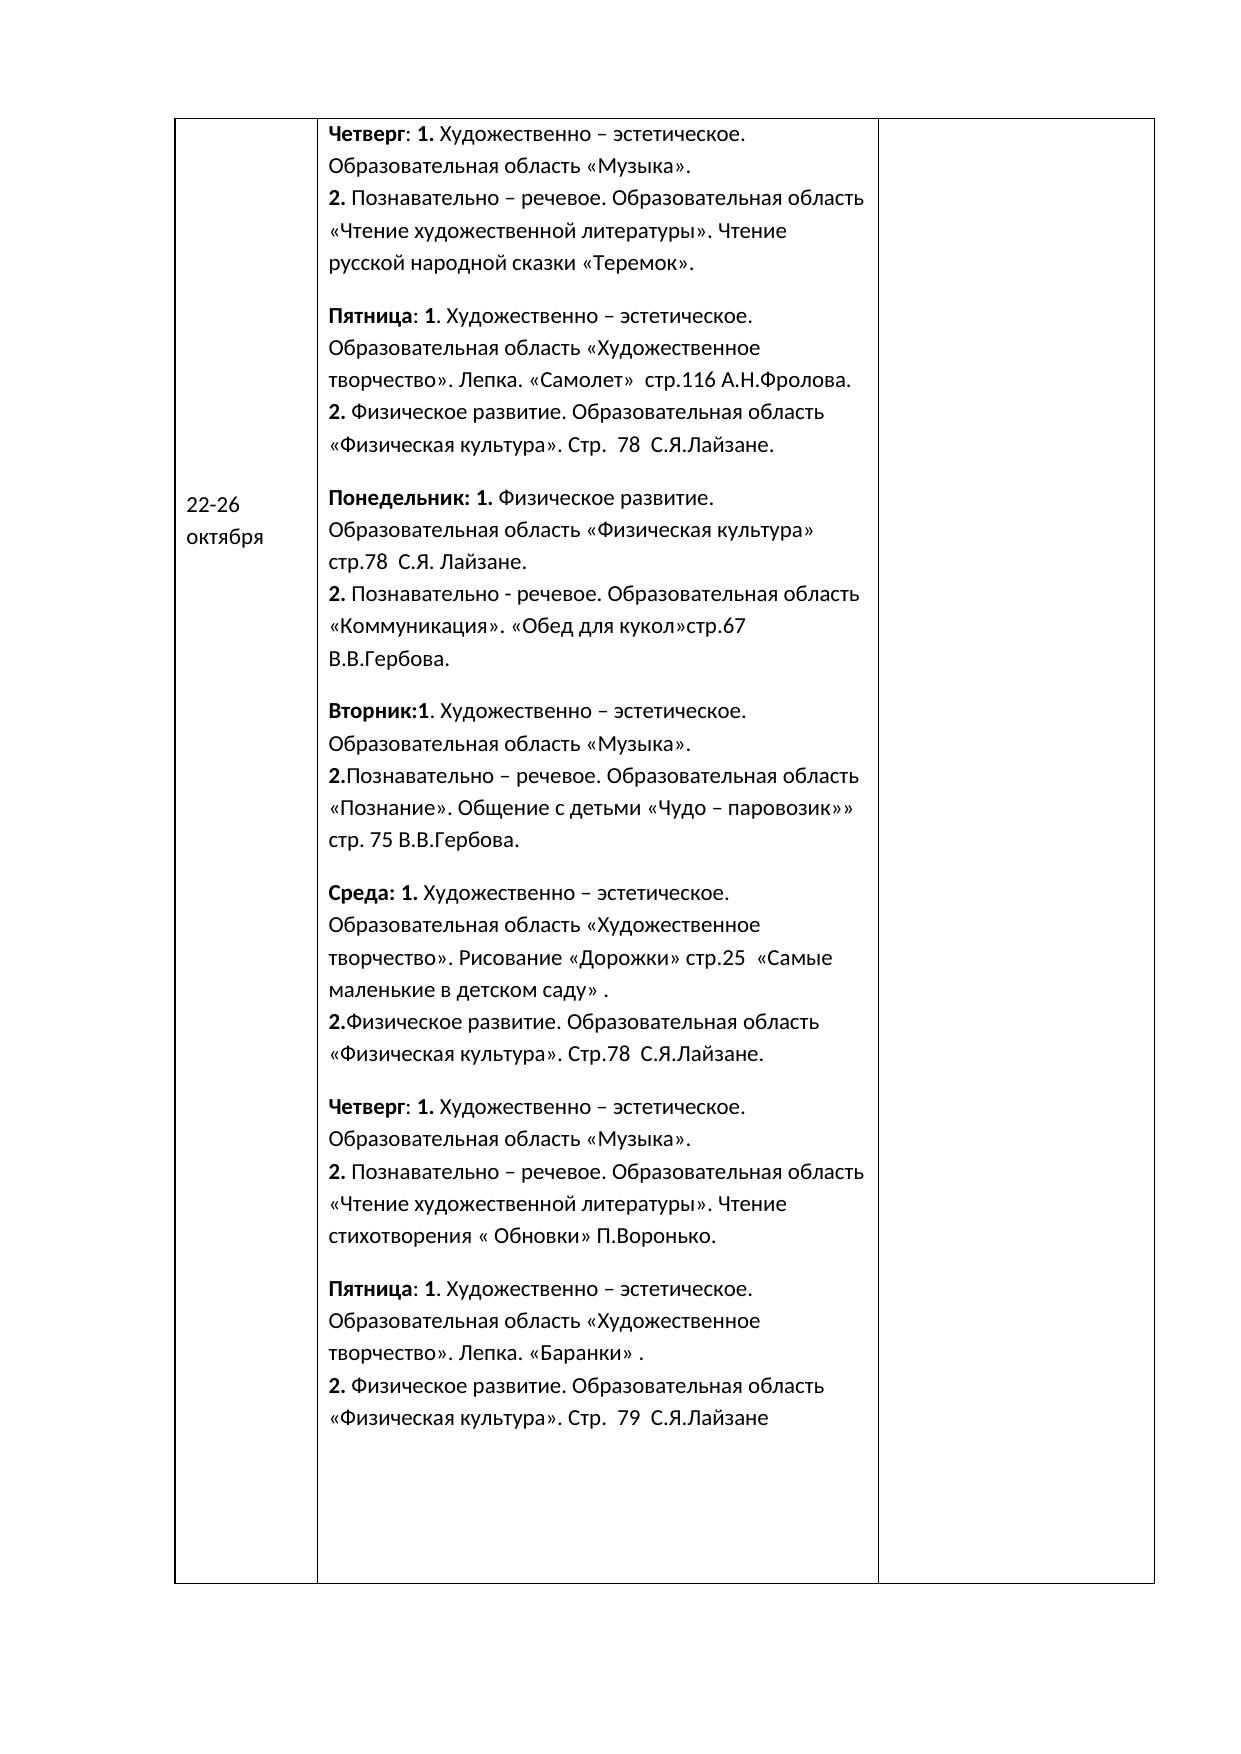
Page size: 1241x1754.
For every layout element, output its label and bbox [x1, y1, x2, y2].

table_cell [318, 119, 878, 1583]
table_cell [879, 119, 1154, 1583]
table_cell [176, 119, 317, 1583]
